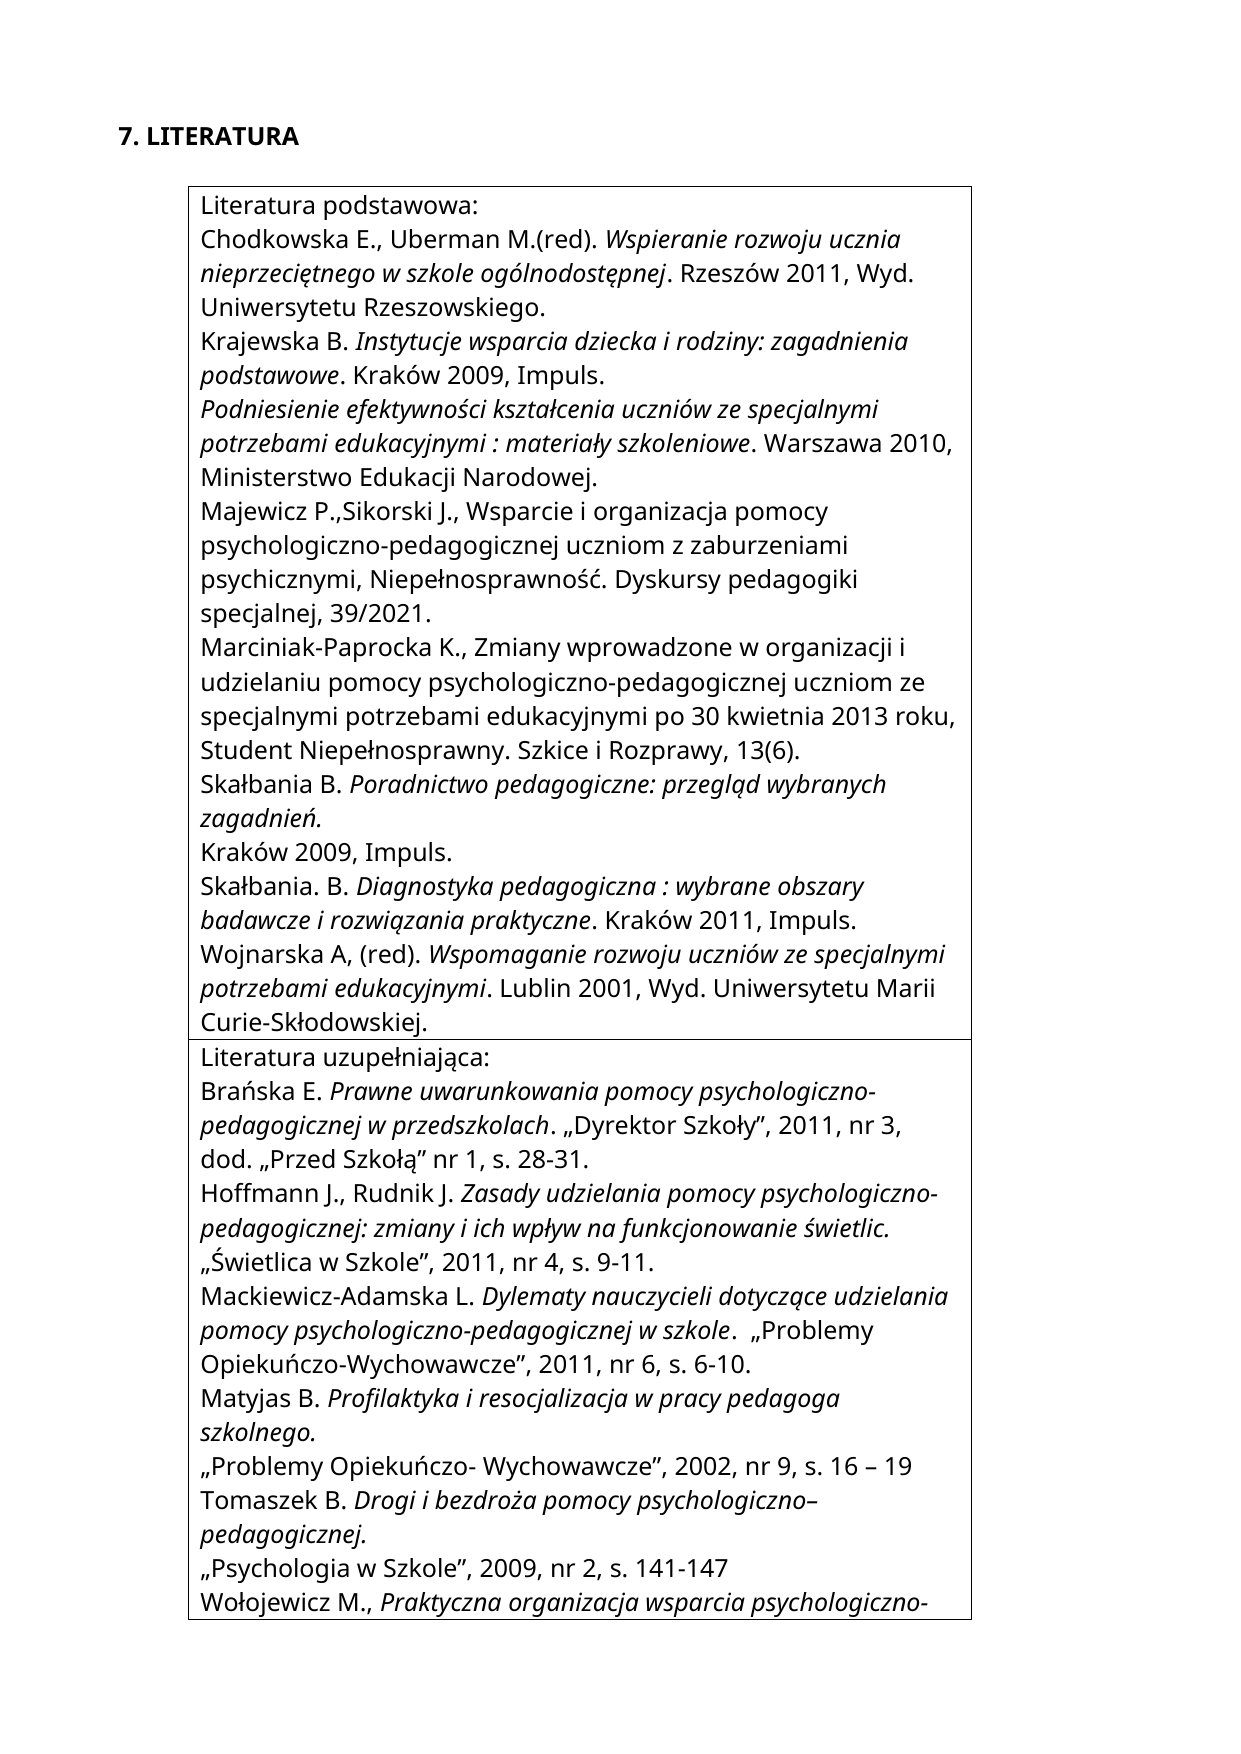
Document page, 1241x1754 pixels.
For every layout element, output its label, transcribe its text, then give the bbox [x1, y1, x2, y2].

table_header Literatura podstawowa: Chodkowska E., Uberman M.(red). Wspieranie rozwoju ucznia nieprzeciętnego w szkole ogólnodostępnej. Rzeszów 2011, Wyd. Uniwersytetu Rzeszowskiego. Krajewska B. Instytucje wsparcia dziecka i rodziny: zagadnienia podstawowe. Kraków 2009, Impuls. Podniesienie efektywności kształcenia uczniów ze specjalnymi potrzebami edukacyjnymi : materiały szkoleniowe. Warszawa 2010, Ministerstwo Edukacji Narodowej. Majewicz P.,Sikorski J., Wsparcie i organizacja pomocy psychologiczno-pedagogicznej uczniom z zaburzeniami psychicznymi, Niepełnosprawność. Dyskursy pedagogiki specjalnej, 39/2021. Marciniak-Paprocka K., Zmiany wprowadzone w organizacji i udzielaniu pomocy psychologiczno-pedagogicznej uczniom ze specjalnymi potrzebami edukacyjnymi po 30 kwietnia 2013 roku, Student Niepełnosprawny. Szkice i Rozprawy, 13(6). Skałbania B. Poradnictwo pedagogiczne: przegląd wybranych zagadnień. Kraków 2009, Impuls. Skałbania. B. Diagnostyka pedagogiczna : wybrane obszary badawcze i rozwiązania praktyczne. Kraków 2011, Impuls. Wojnarska A, (red). Wspomaganie rozwoju uczniów ze specjalnymi potrzebami edukacyjnymi. Lublin 2001, Wyd. Uniwersytetu Marii Curie-Skłodowskiej. [189, 187, 971, 1039]
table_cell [189, 1040, 971, 1619]
text 7. LITERATURA [118, 118, 1122, 152]
